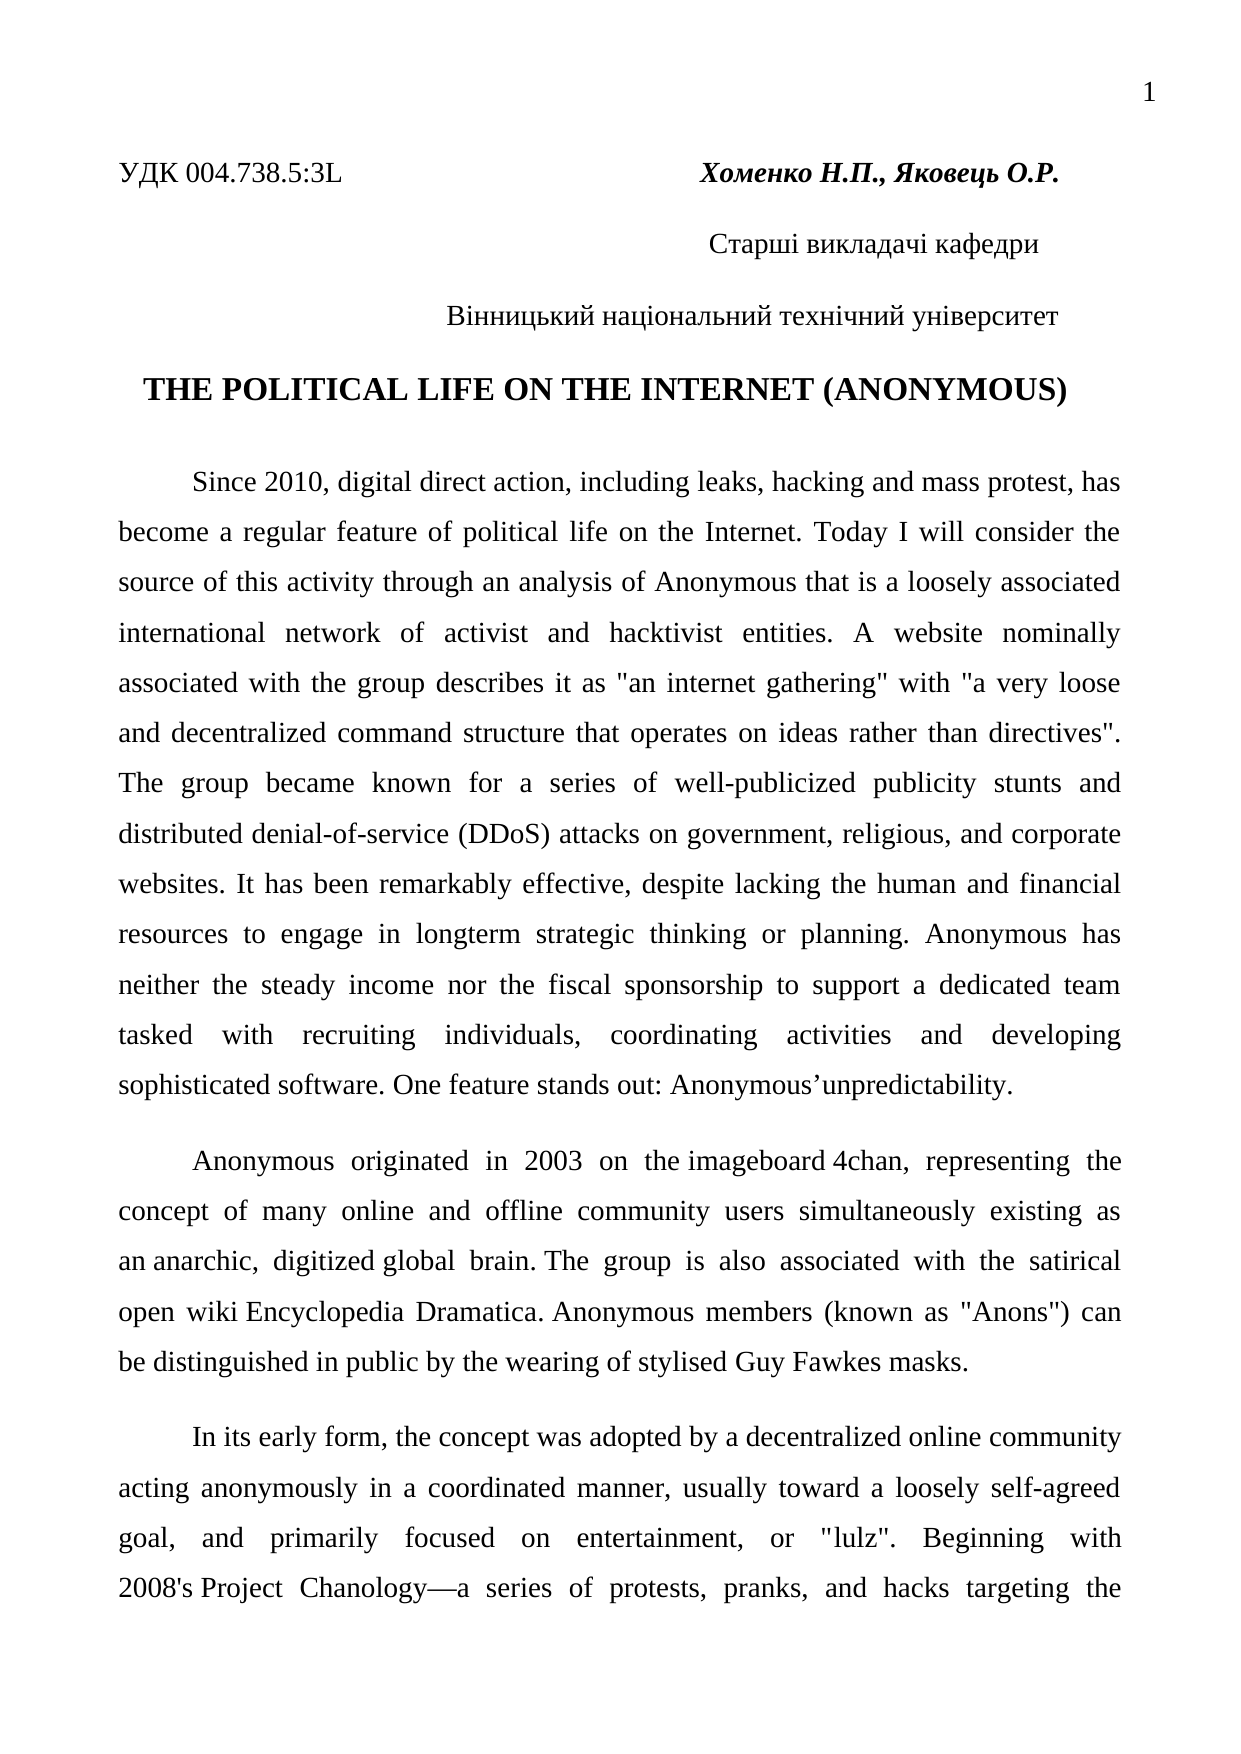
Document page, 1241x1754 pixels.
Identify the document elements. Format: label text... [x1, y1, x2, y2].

text Anonymous originated in 2003 on the imageboard 4chan, representing the concept of many online and offline community users simultaneously existing as an anarchic, digitized global brain. The group is also associated with the satirical open wiki Encyclopedia Dramatica. Anonymous members (known as "Anons") can be distinguished in public by the wearing of stylised Guy Fawkes masks. [118, 1143, 1122, 1378]
text THE POLITICAL LIFE ON THE INTERNET (ANONYMOUS) [118, 369, 1092, 407]
text Старші викладачі кафедри [118, 227, 1092, 260]
text Since 2010, digital direct action, including leaks, hacking and mass protest, has become a regular feature of political life on the Internet. Today I will consider the source of this activity through an analysis of Anonymous that is a loosely associated international network of activist and hacktivist entities. A website nominally associated with the group describes it as "an internet gathering" with "a very loose and decentralized command structure that operates on ideas rather than directives". The group became known for a series of well-publicized publicity stunts and distributed denial-of-service (DDoS) attacks on government, religious, and corporate websites. It has been remarkably effective, despite lacking the human and financial resources to engage in longterm strategic thinking or planning. Anonymous has neither the steady income nor the fiscal sponsorship to support a dedicated team tasked with recruiting individuals, coordinating activities and developing sophisticated software. One feature stands out: Anonymous’unpredictability. [118, 464, 1122, 1101]
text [118, 1419, 1122, 1604]
text Вінницький національний технічний університет [118, 298, 1092, 331]
text УДК 004.738.5:3L Хоменко Н.П., Яковець О.Р. [118, 156, 1092, 189]
